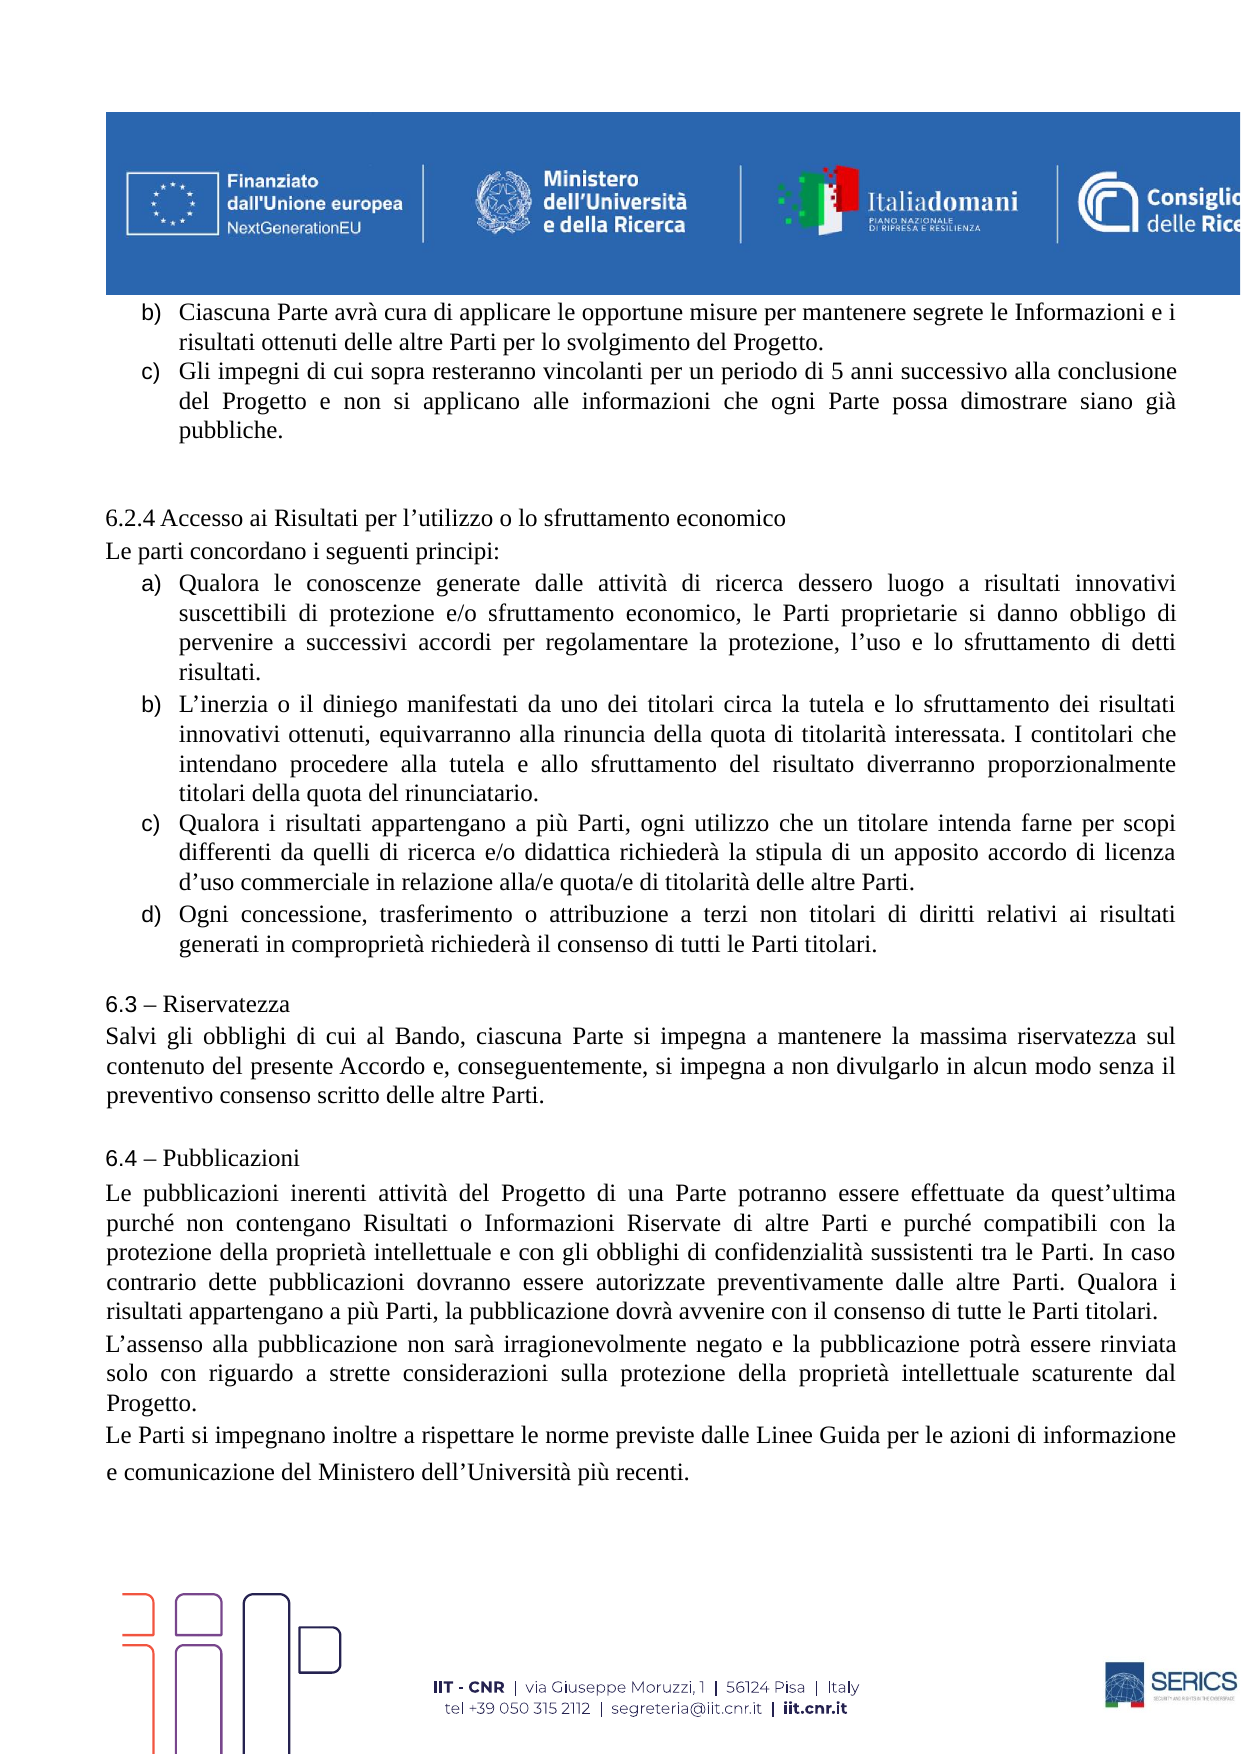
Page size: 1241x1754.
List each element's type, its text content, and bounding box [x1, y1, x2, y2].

list – Pubblicazioni [105, 1143, 1178, 1172]
text Le Parti si impegnano inoltre a rispettare le norme previste dalle Linee Guida per le azioni di informazione e comunicazione del Ministero dell’Università più recenti. [105, 1420, 1178, 1486]
text Le pubblicazioni inerenti attività del Progetto di una Parte potranno essere effettuate da quest’ultima purché non contengano Risultati o Informazioni Riservate di altre Parti e purché compatibili con la protezione della proprietà intellettuale e con gli obblighi di confidenzialità sussistenti tra le Parti. In caso contrario dette pubblicazioni dovranno essere autorizzate preventivamente dalle altre Parti. Qualora i risultati appartengano a più Parti, la pubblicazione dovrà avvenire con il consenso di tutte le Parti titolari. [105, 1178, 1178, 1325]
list Ogni concessione, trasferimento o attribuzione a terzi non titolari di diritti relativi ai risultati generati in comproprietà richiederà il consenso di tutti le Parti titolari. [141, 899, 1178, 958]
list Ciascuna Parte avrà cura di applicare le opportune misure per mantenere segrete le Informazioni e i risultati ottenuti delle altre Parti per lo svolgimento del Progetto. [141, 227, 1178, 355]
list Qualora i risultati appartengano a più Parti, ogni utilizzo che un titolare intenda farne per scopi differenti da quelli di ricerca e/o didattica richiederà la stipula di un apposito accordo di licenza d’uso commerciale in relazione alla/e quota/e di titolarità delle altre Parti. [141, 808, 1178, 896]
list – Riservatezza [105, 989, 1178, 1018]
text Salvi gli obblighi di cui al Bando, ciascuna Parte si impegna a mantenere la massima riservatezza sul contenuto del presente Accordo e, conseguentemente, si impegna a non divulgarlo in alcun modo senza il preventivo consenso scritto delle altre Parti. [105, 1021, 1178, 1109]
picture [105, 111, 1241, 295]
list Qualora le conoscenze generate dalle attività di ricerca dessero luogo a risultati innovativi suscettibili di protezione e/o sfruttamento economico, le Parti proprietarie si danno obbligo di pervenire a successivi accordi per regolamentare la protezione, l’uso e lo sfruttamento di detti risultati. [141, 568, 1178, 686]
text 6.2.4 Accesso ai Risultati per l’utilizzo o lo sfruttamento economico [105, 503, 814, 532]
picture [1102, 1656, 1240, 1713]
list L’inerzia o il diniego manifestati da uno dei titolari circa la tutela e lo sfruttamento dei risultati innovativi ottenuti, equivarranno alla rinuncia della quota di titolarità interessata. I contitolari che intendano procedere alla tutela e allo sfruttamento del risultato diverranno proporzionalmente titolari della quota del rinunciatario. [141, 689, 1178, 807]
text Le parti concordano i seguenti principi: [105, 536, 814, 565]
text L’assenso alla pubblicazione non sarà irragionevolmente negato e la pubblicazione potrà essere rinviata solo con riguardo a strette considerazioni sulla protezione della proprietà intellettuale scaturente dal Progetto. [105, 1329, 1178, 1417]
